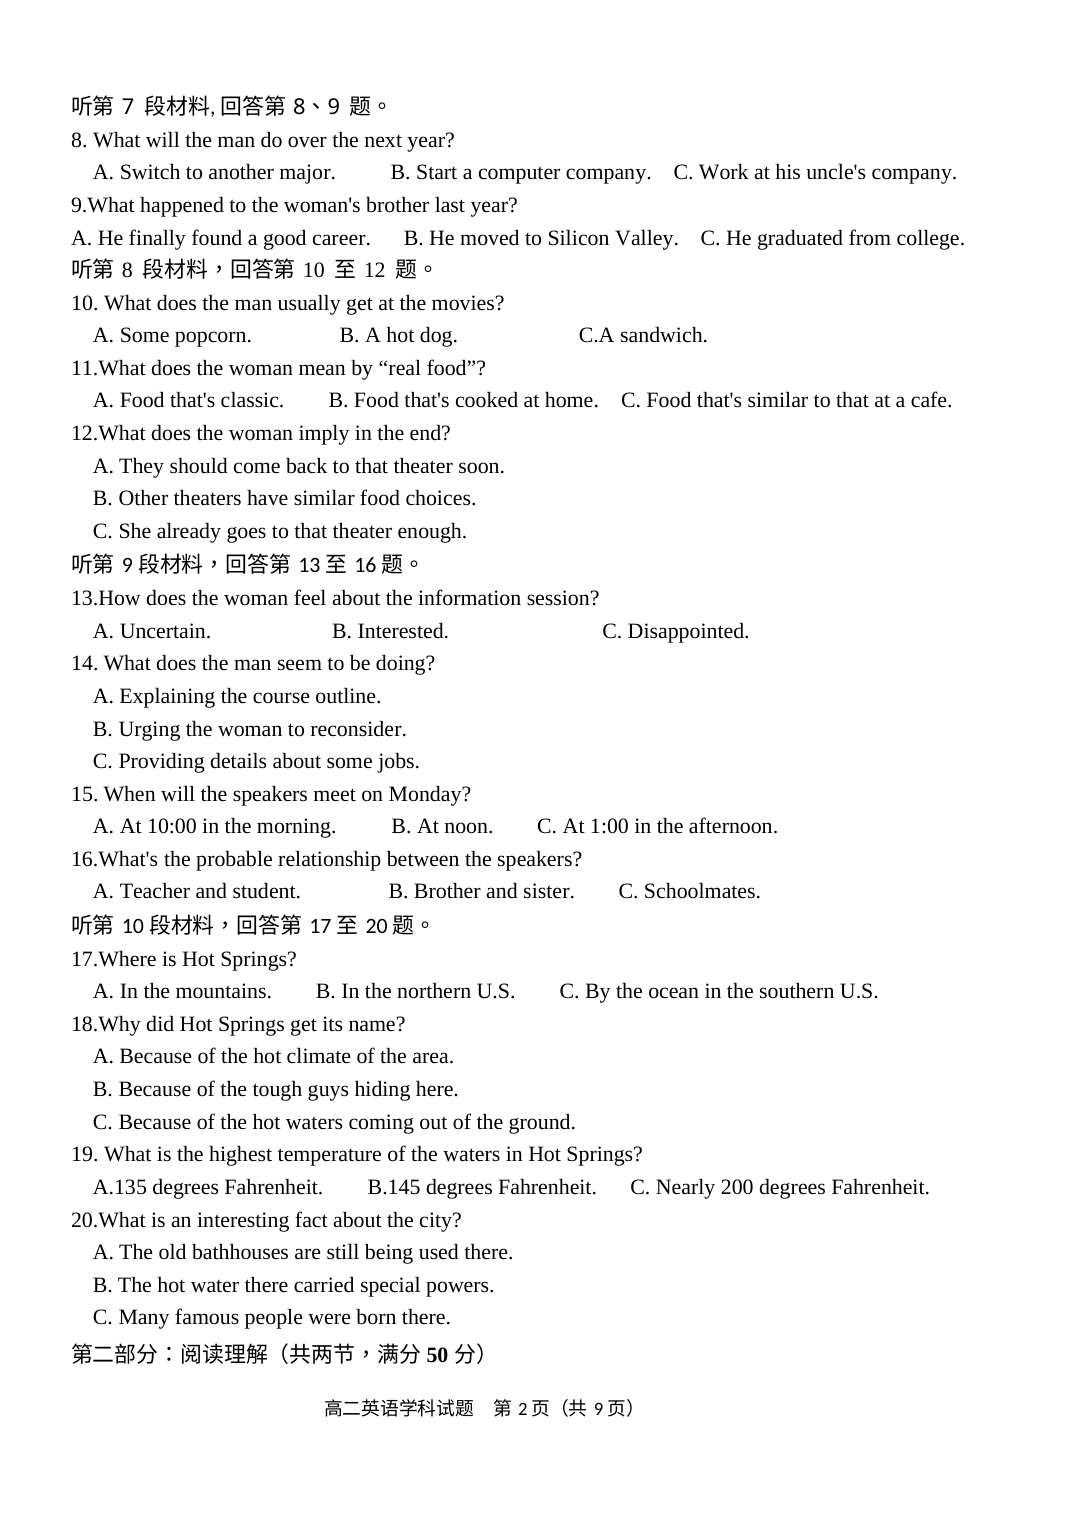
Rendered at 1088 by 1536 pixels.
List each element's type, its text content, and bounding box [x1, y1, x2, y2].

list Providing details about some jobs. [93, 748, 1034, 773]
text 13.How does the woman feel about the information session? [71, 585, 1034, 610]
text A. At 10:00 in the morning. B. At noon. C. At 1:00 in the afternoon. [93, 813, 1034, 838]
list Many famous people were born there. [93, 1304, 1034, 1329]
text A. Uncertain. B. Interested. C. Disappointed. [93, 618, 1034, 643]
text 17.Where is Hot Springs? [71, 946, 1034, 971]
text 听第10 段材料，回答第17 至20 题。 [71, 910, 1034, 939]
text 9.What happened to the woman's brother last year? [71, 192, 1034, 217]
text 11.What does the woman mean by “real food”? [71, 355, 1034, 380]
list They should come back to that theater soon. [93, 453, 1034, 478]
text 高二英语学科试题 第2页（共9 页） [324, 1395, 1034, 1420]
text 16.What's the probable relationship between the speakers? [71, 846, 1034, 871]
text A. He finally found a good career. B. He moved to Silicon Valley. C. He graduated from college. [71, 224, 1034, 250]
list Explaining the course outline. [93, 683, 1034, 708]
list Other theaters have similar food choices. [93, 485, 1034, 511]
text 20.What is an interesting fact about the city? [71, 1207, 1034, 1232]
list Urging the woman to reconsider. [93, 716, 1034, 741]
list Because of the hot waters coming out of the ground. [93, 1109, 1034, 1134]
list The hot water there carried special powers. [93, 1272, 1034, 1297]
text 19. What is the highest temperature of the waters in Hot Springs? [71, 1141, 1034, 1167]
text 听第8段材料，回答第10至12题。 [71, 256, 1034, 283]
text A. Teacher and student. B. Brother and sister. C. Schoolmates. [93, 878, 1034, 904]
text 10. What does the man usually get at the movies? [71, 290, 1034, 315]
list She already goes to that theater enough. [93, 518, 1034, 543]
list The old bathhouses are still being used there. [93, 1239, 1034, 1264]
text A. In the mountains. B. In the northern U.S. C. By the ocean in the southern U.S. [93, 978, 1034, 1003]
text 第二部分：阅读理解（共两节，满分 50 分） [71, 1341, 1034, 1368]
text 12.What does the woman imply in the end? [71, 420, 1034, 445]
list Because of the tough guys hiding here. [93, 1076, 1034, 1101]
text A. Some popcorn. B. A hot dog. C.A sandwich. [93, 322, 1034, 347]
text A.135 degrees Fahrenheit. B.145 degrees Fahrenheit. C. Nearly 200 degrees Fahrenheit. [93, 1174, 1034, 1199]
list When will the speakers meet on Monday? [71, 781, 1034, 806]
list What does the man seem to be doing? [71, 650, 1034, 676]
text A. Switch to another major. B. Start a computer company. C. Work at his uncle's company. [93, 159, 1034, 184]
text 18.Why did Hot Springs get its name? [71, 1011, 1034, 1036]
list Because of the hot climate of the area. [93, 1043, 1034, 1069]
text A. Food that's classic. B. Food that's cooked at home. C. Food that's similar to that at a cafe. [93, 387, 1034, 413]
text 听第9 段材料，回答第13 至16 题。 [71, 549, 1034, 579]
text 听第7段材料, 回答第8、9题。 [71, 91, 1034, 121]
text 8. What will the man do over the next year? [71, 127, 1034, 152]
